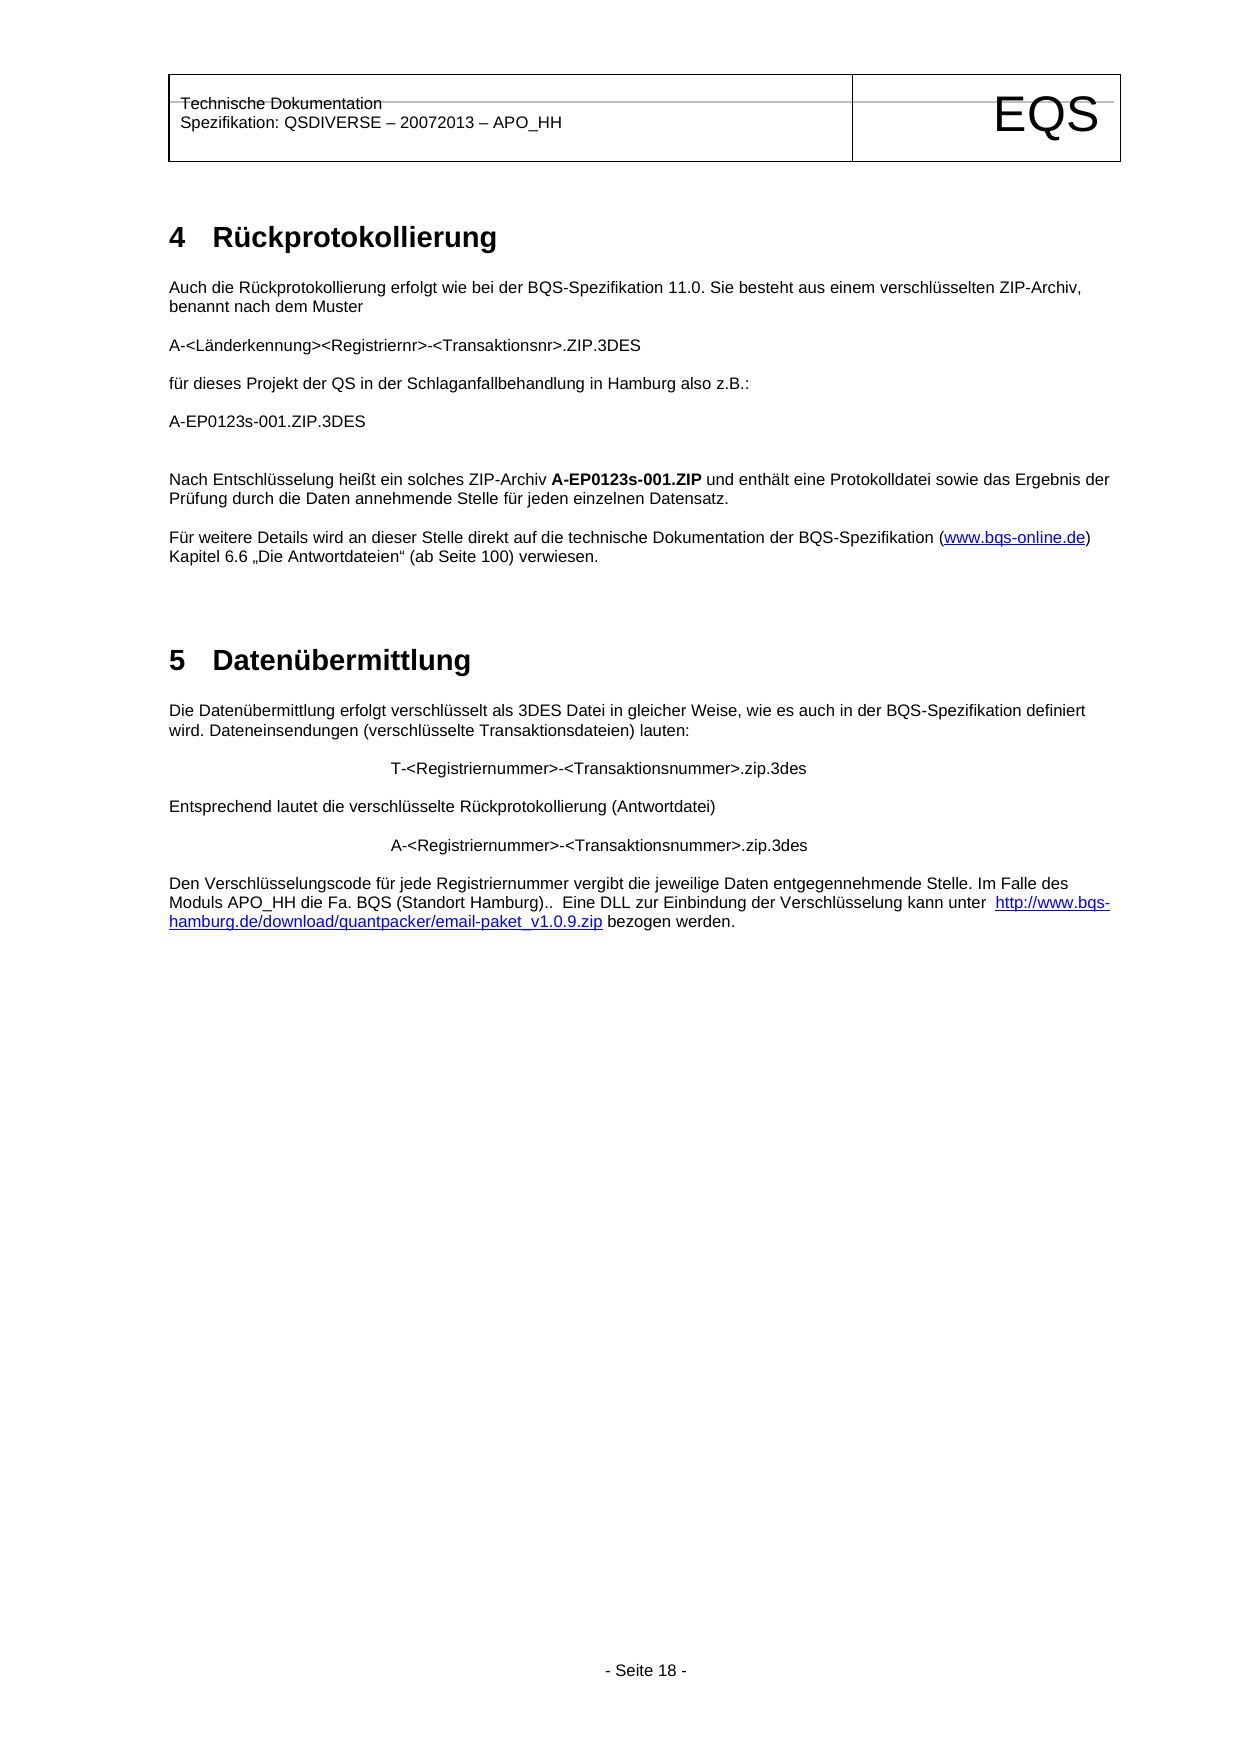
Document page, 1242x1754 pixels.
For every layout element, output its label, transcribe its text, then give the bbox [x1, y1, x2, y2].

text Auch die Rückprotokollierung erfolgt wie bei der BQS-Spezifikation 11.0. Sie besteht aus einem verschlüsselten ZIP-Archiv, benannt nach dem Muster [169, 278, 1086, 317]
text Die Datenübermittlung erfolgt verschlüsselt als 3DES Datei in gleicher Weise, wie es auch in der BQS-Spezifikation definiert wird. Dateneinsendungen (verschlüsselte Transaktionsdateien) lauten: [169, 701, 1090, 740]
text 4 Rückprotokollierung [169, 223, 1123, 253]
text Für weitere Details wird an dieser Stelle direkt auf die technische Dokumentation der BQS-Spezifikation (www.bqs-online.de) Kapitel 6.6 „Die Antwortdateien“ (ab Seite 100) verwiesen. [169, 528, 1095, 566]
text Den Verschlüsselungscode für jede Registriernummer vergibt die jeweilige Daten entgegennehmende Stelle. Im Falle des Moduls APO_HH die Fa. BQS (Standort Hamburg).. Eine DLL zur Einbindung der Verschlüsselung kann unter http://www.bqs- hamburg.de/download/quantpacker/email-paket_v1.0.9.zip bezogen werden. [169, 874, 1111, 931]
text 5 Datenübermittlung [169, 643, 1123, 676]
text A-<Länderkennung><Registriernr>-<Transaktionsnr>.ZIP.3DES [169, 336, 1123, 355]
text T-<Registriernummer>-<Transaktionsnummer>.zip.3des [391, 759, 1123, 778]
text Prüfung durch die Daten annehmende Stelle für jeden einzelnen Datensatz. [169, 489, 1123, 508]
text Entsprechend lautet die verschlüsselte Rückprotokollierung (Antwortdatei) [169, 797, 1123, 816]
text A-<Registriernummer>-<Transaktionsnummer>.zip.3des [391, 835, 1123, 854]
text für dieses Projekt der QS in der Schlaganfallbehandlung in Hamburg also z.B.: A-EP0123s-001.ZIP.3DES [169, 374, 754, 431]
text Nach Entschlüsselung heißt ein solches ZIP-Archiv A-EP0123s-001.ZIP und enthält eine Protokolldatei sowie das Ergebnis der [169, 470, 1123, 489]
